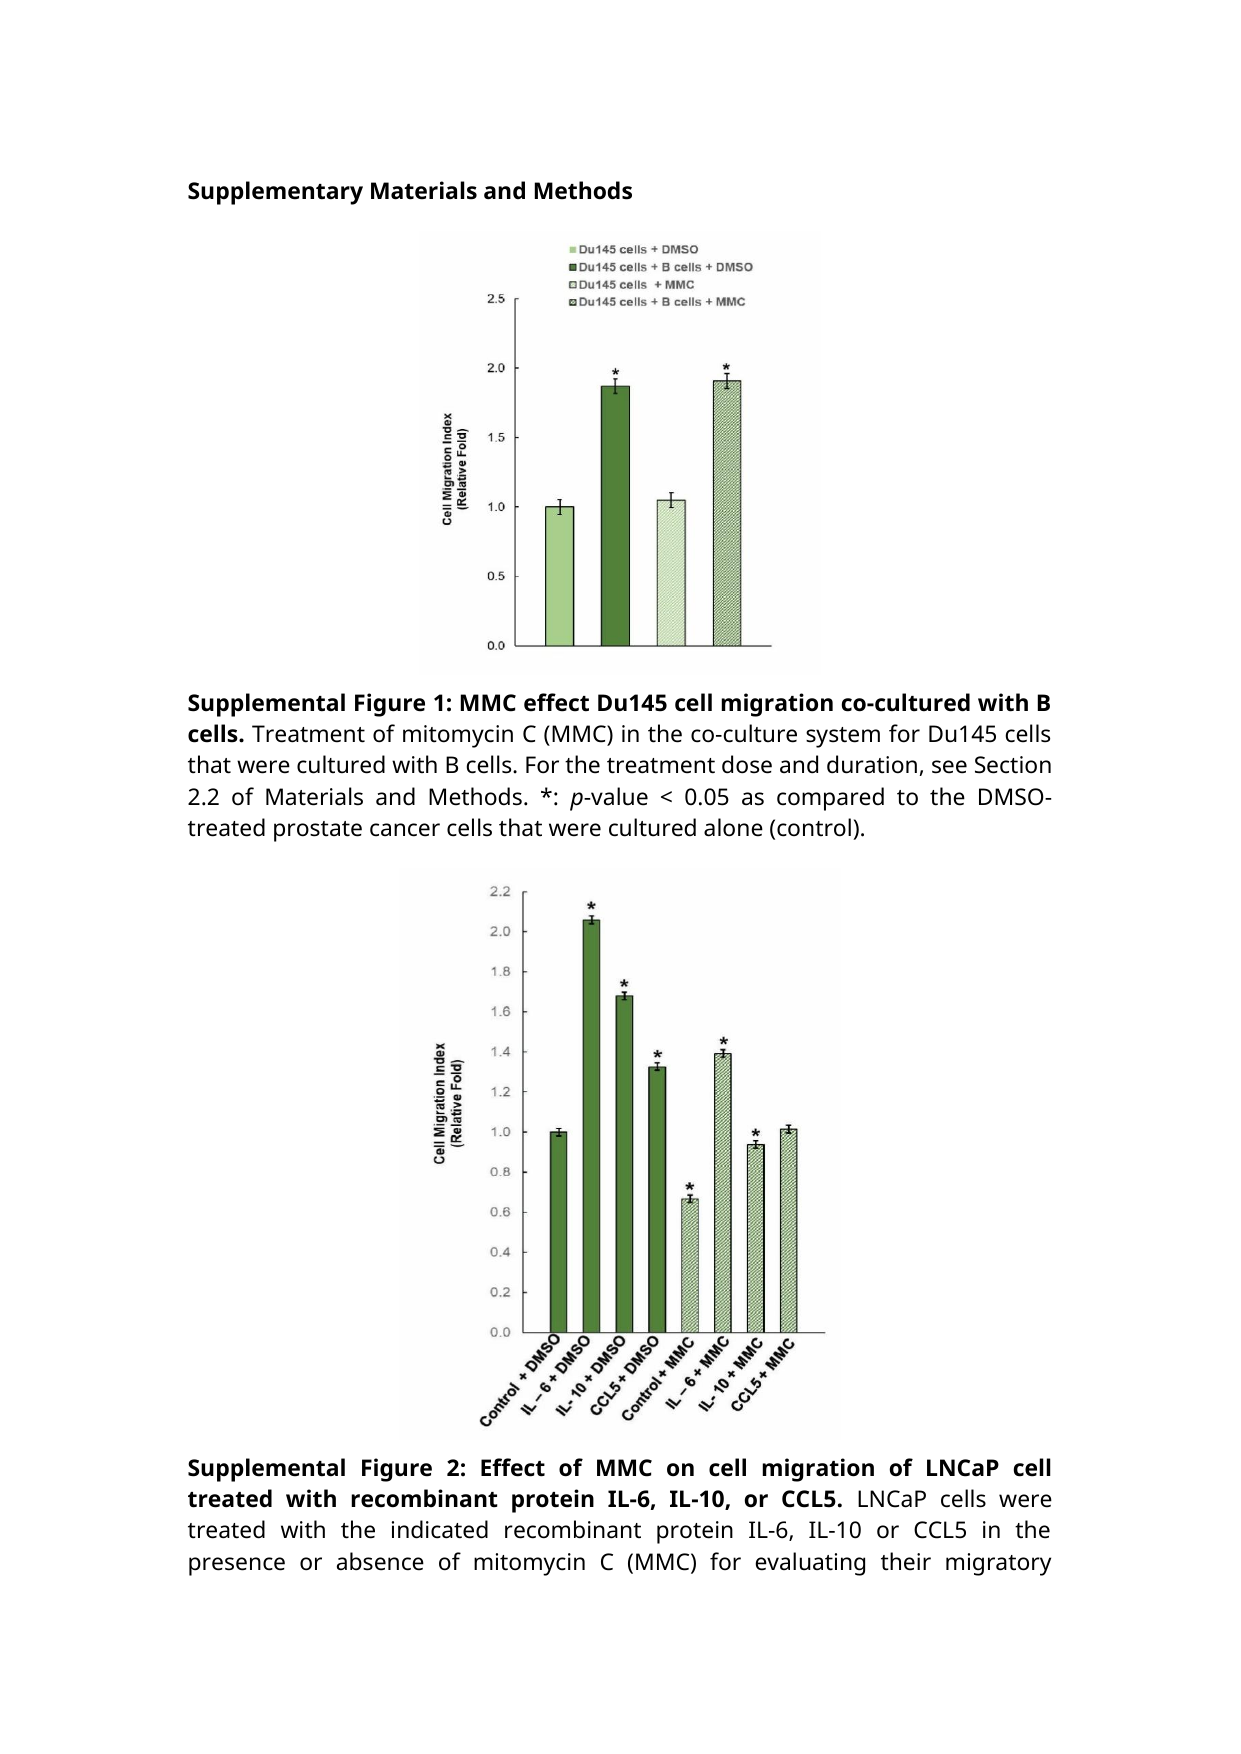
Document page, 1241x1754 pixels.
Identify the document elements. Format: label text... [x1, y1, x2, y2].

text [187, 1452, 1053, 1577]
text Supplemental Figure 1: MMC effect Du145 cell migration co-cultured with B cells. Treatment of mitomycin C (MMC) in the co-culture system for Du145 cells that were cultured with B cells. For the treatment dose and duration, see Section 2.2 of Materials and Methods. *: p-value < 0.05 as compared to the DMSO-treated prostate cancer cells that were cultured alone (control). [187, 687, 1053, 843]
picture [418, 231, 822, 675]
picture [399, 868, 842, 1440]
subtitle Supplementary Materials and Methods [187, 175, 1053, 206]
